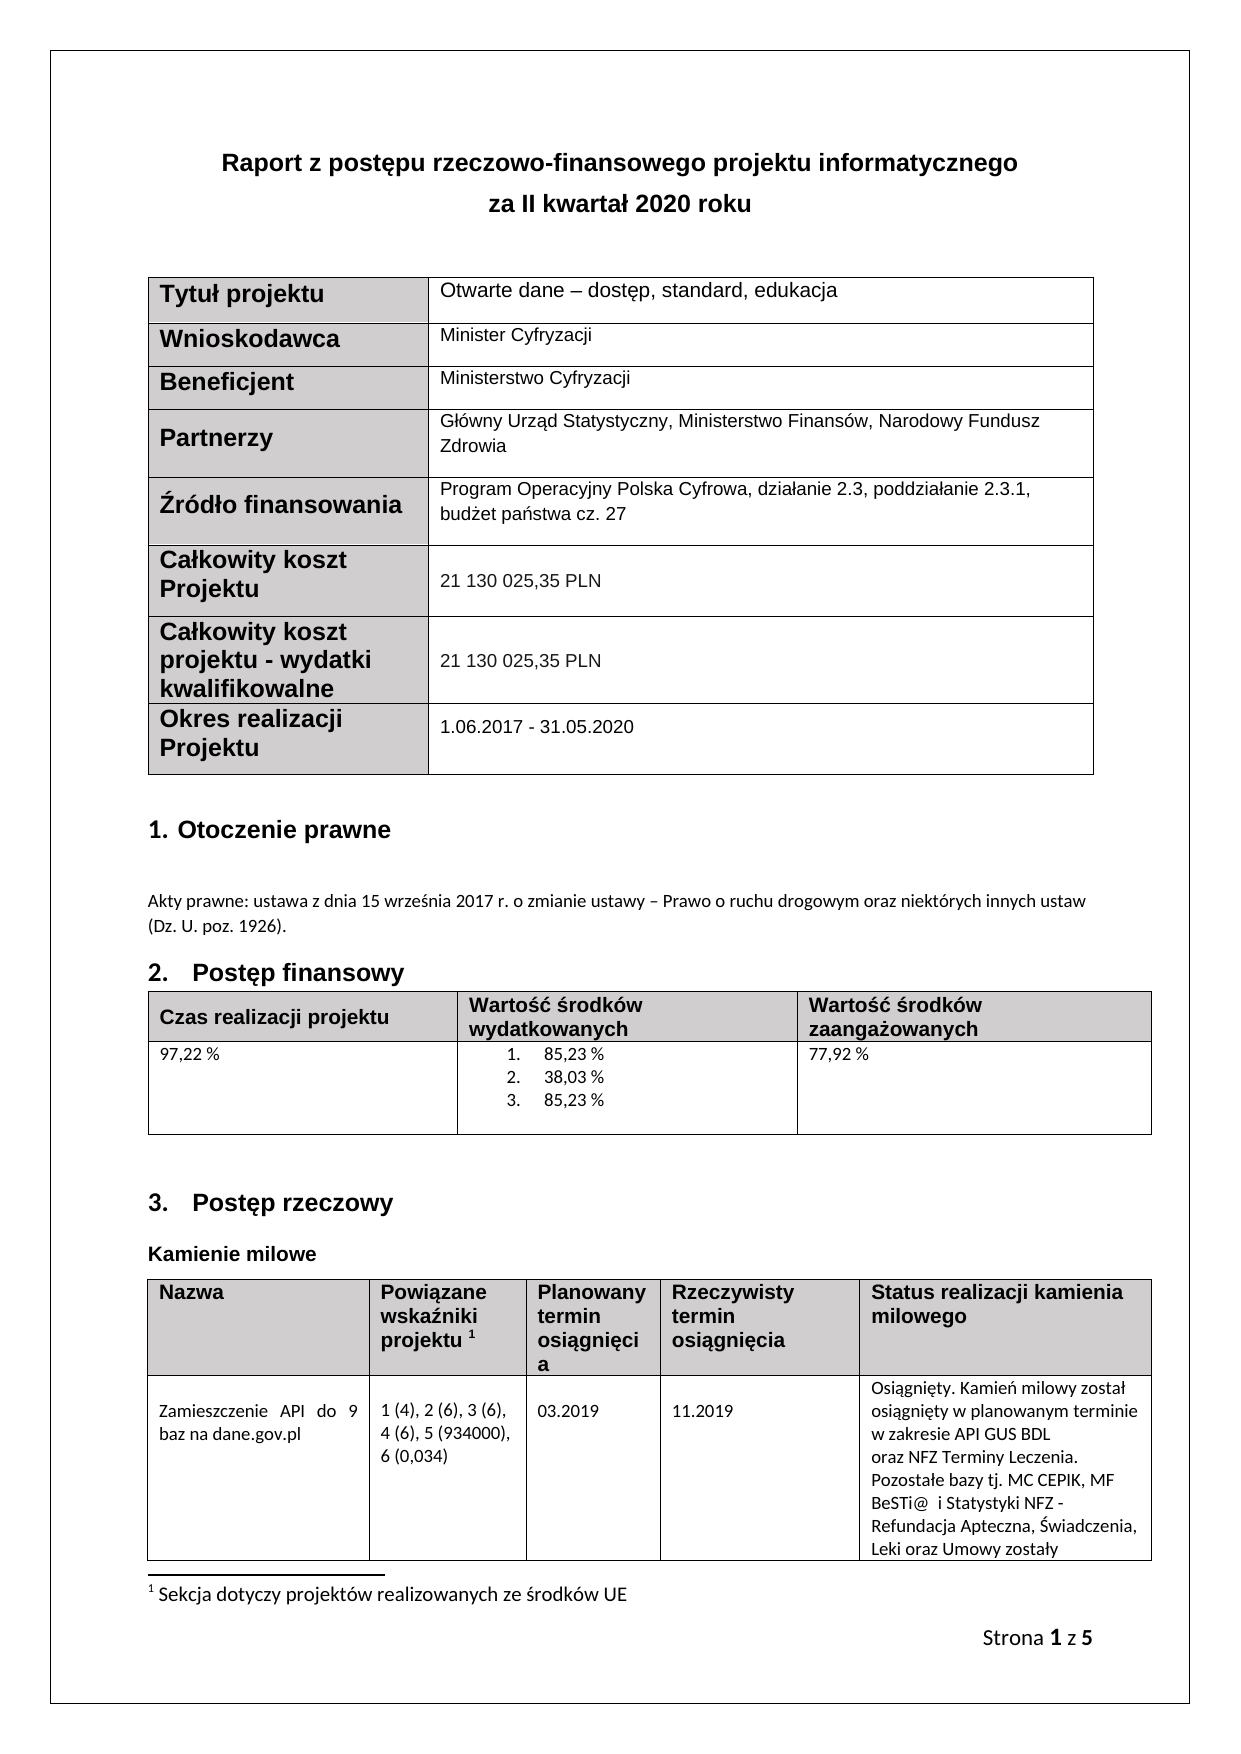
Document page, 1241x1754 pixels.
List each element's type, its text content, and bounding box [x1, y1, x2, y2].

table_header Planowany termin osiągnięcia [527, 1280, 660, 1375]
table_cell Wnioskodawca [149, 324, 428, 366]
table_cell Partnerzy [149, 410, 428, 477]
subtitle za II kwartał 2020 roku [148, 189, 1093, 217]
table_header Wartość środków zaangażowanych [798, 992, 1151, 1041]
table_header Otwarte dane – dostęp, standard, edukacja [429, 278, 1093, 322]
table_header Powiązane wskaźniki projektu [370, 1280, 526, 1375]
table_cell 1.06.2017 - 31.05.2020 [429, 704, 1093, 774]
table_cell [661, 1376, 859, 1560]
table_cell Minister Cyfryzacji [429, 324, 1093, 366]
table_cell Źródło finansowania [149, 478, 428, 544]
table_cell Okres realizacji Projektu [149, 704, 428, 774]
subtitle Postęp finansowy [148, 955, 1093, 988]
table_header Rzeczywisty termin osiągnięcia [661, 1280, 859, 1375]
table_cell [527, 1376, 660, 1560]
table_cell Główny Urząd Statystyczny, Ministerstwo Finansów, Narodowy Fundusz Zdrowia [429, 410, 1093, 477]
table_cell Program Operacyjny Polska Cyfrowa, działanie 2.3, poddziałanie 2.3.1, budżet państwa cz. 27 [429, 478, 1093, 544]
subtitle Raport z postępu rzeczowo-finansowego projektu informatycznego [148, 147, 1093, 176]
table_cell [148, 1376, 369, 1560]
table_cell 21 130 025,35 PLN [429, 617, 1093, 703]
table_header Tytuł projektu [149, 278, 428, 322]
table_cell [370, 1376, 526, 1560]
table_cell 77,92 % [798, 1042, 1151, 1134]
table_cell 97,22 % [149, 1042, 457, 1134]
table_header Status realizacji kamienia milowego [860, 1280, 1151, 1375]
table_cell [860, 1376, 1151, 1560]
table_cell 85,23 % 38,03 % 85,23 % [458, 1042, 797, 1134]
text Akty prawne: ustawa z dnia 15 września 2017 r. o zmianie ustawy – Prawo o ruchu drogowym oraz niektórych innych ustaw (Dz. U. poz. 1926). [148, 889, 1093, 937]
table_header Czas realizacji projektu [149, 992, 457, 1041]
table_cell 21 130 025,35 PLN [429, 546, 1093, 616]
table_cell Całkowity koszt Projektu [149, 546, 428, 616]
table_cell Całkowity koszt projektu - wydatki kwalifikowalne [149, 617, 428, 703]
table_cell Ministerstwo Cyfryzacji [429, 367, 1093, 409]
subtitle Otoczenie prawne [148, 812, 1063, 845]
text Kamienie milowe [148, 1242, 1093, 1266]
table_cell Beneficjent [149, 367, 428, 409]
table_header Wartość środków wydatkowanych [458, 992, 797, 1041]
subtitle Postęp rzeczowy [148, 1186, 1093, 1219]
table_header Nazwa [148, 1280, 369, 1375]
